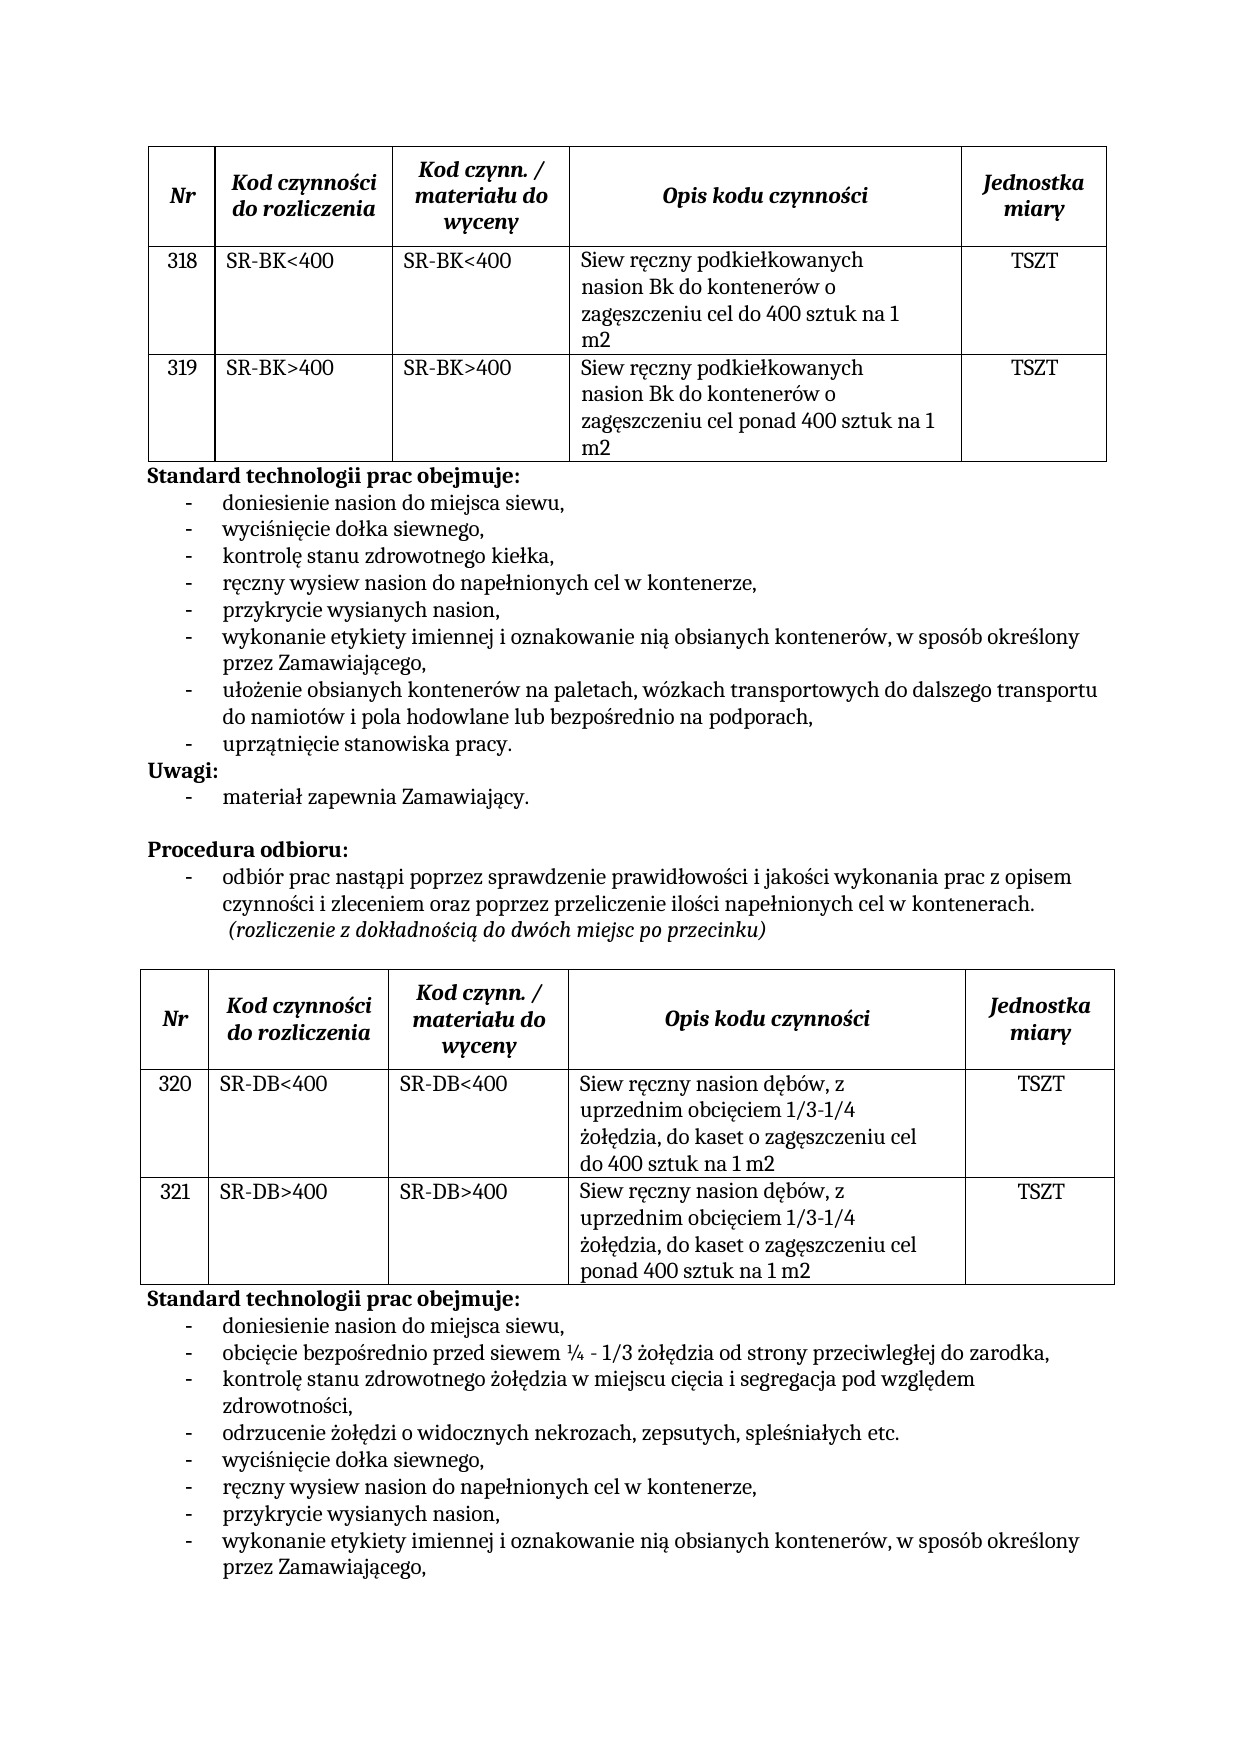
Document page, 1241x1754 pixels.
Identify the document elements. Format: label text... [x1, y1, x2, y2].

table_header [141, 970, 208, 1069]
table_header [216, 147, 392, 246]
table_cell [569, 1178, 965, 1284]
list wyciśnięcie dołka siewnego, [185, 1446, 1192, 1473]
list odrzucenie żołędzi o widocznych nekrozach, zepsutych, spleśniałych etc. [185, 1419, 1192, 1446]
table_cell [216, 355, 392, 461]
list ręczny wysiew nasion do napełnionych cel w kontenerze, [185, 569, 1192, 596]
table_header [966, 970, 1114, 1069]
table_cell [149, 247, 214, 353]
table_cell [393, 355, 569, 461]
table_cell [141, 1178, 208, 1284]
subtitle Standard technologii prac obejmuje: [147, 1285, 1192, 1312]
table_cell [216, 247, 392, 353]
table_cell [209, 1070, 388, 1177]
text (rozliczenie z dokładnością do dwóch miejsc po przecinku) [227, 917, 1192, 943]
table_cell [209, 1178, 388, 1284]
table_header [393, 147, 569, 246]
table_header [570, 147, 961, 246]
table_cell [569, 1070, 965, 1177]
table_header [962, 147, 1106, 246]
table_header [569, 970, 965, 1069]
list odbiór prac nastąpi poprzez sprawdzenie prawidłowości i jakości wykonania prac z opisem czynności i zleceniem oraz poprzez przeliczenie ilości napełnionych cel w kontenerach. [185, 863, 1107, 917]
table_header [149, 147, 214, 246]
list przykrycie wysianych nasion, [185, 596, 1192, 623]
subtitle Uwagi: [147, 757, 1192, 783]
list obcięcie bezpośrednio przed siewem ¼ - 1/3 żołędzia od strony przeciwległej do zarodka, [185, 1338, 1192, 1365]
list wykonanie etykiety imiennej i oznakowanie nią obsianych kontenerów, w sposób określony przez Zamawiającego, [185, 623, 1107, 676]
list kontrolę stanu zdrowotnego żołędzia w miejscu cięcia i segregacja pod względem zdrowotności, [185, 1365, 1107, 1419]
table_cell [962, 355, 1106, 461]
list uprzątnięcie stanowiska pracy. [185, 730, 1192, 757]
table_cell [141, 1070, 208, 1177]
list wyciśnięcie dołka siewnego, [185, 515, 1192, 542]
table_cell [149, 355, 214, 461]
subtitle Procedura odbioru: [147, 837, 1192, 863]
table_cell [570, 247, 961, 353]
list wykonanie etykiety imiennej i oznakowanie nią obsianych kontenerów, w sposób określony przez Zamawiającego, [185, 1527, 1108, 1580]
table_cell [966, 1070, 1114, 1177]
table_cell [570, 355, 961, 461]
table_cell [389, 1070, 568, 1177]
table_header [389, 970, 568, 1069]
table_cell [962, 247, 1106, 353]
list ręczny wysiew nasion do napełnionych cel w kontenerze, [185, 1473, 1192, 1500]
list ułożenie obsianych kontenerów na paletach, wózkach transportowych do dalszego transportu do namiotów i pola hodowlane lub bezpośrednio na podporach, [185, 676, 1107, 730]
list przykrycie wysianych nasion, [185, 1500, 1192, 1527]
list materiał zapewnia Zamawiający. [185, 783, 1192, 810]
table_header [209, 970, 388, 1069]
subtitle Standard technologii prac obejmuje: [147, 462, 1192, 488]
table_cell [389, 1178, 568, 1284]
list doniesienie nasion do miejsca siewu, [185, 488, 1192, 515]
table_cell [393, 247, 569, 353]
list doniesienie nasion do miejsca siewu, [185, 1312, 1192, 1338]
list kontrolę stanu zdrowotnego kiełka, [185, 542, 1192, 569]
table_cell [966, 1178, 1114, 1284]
